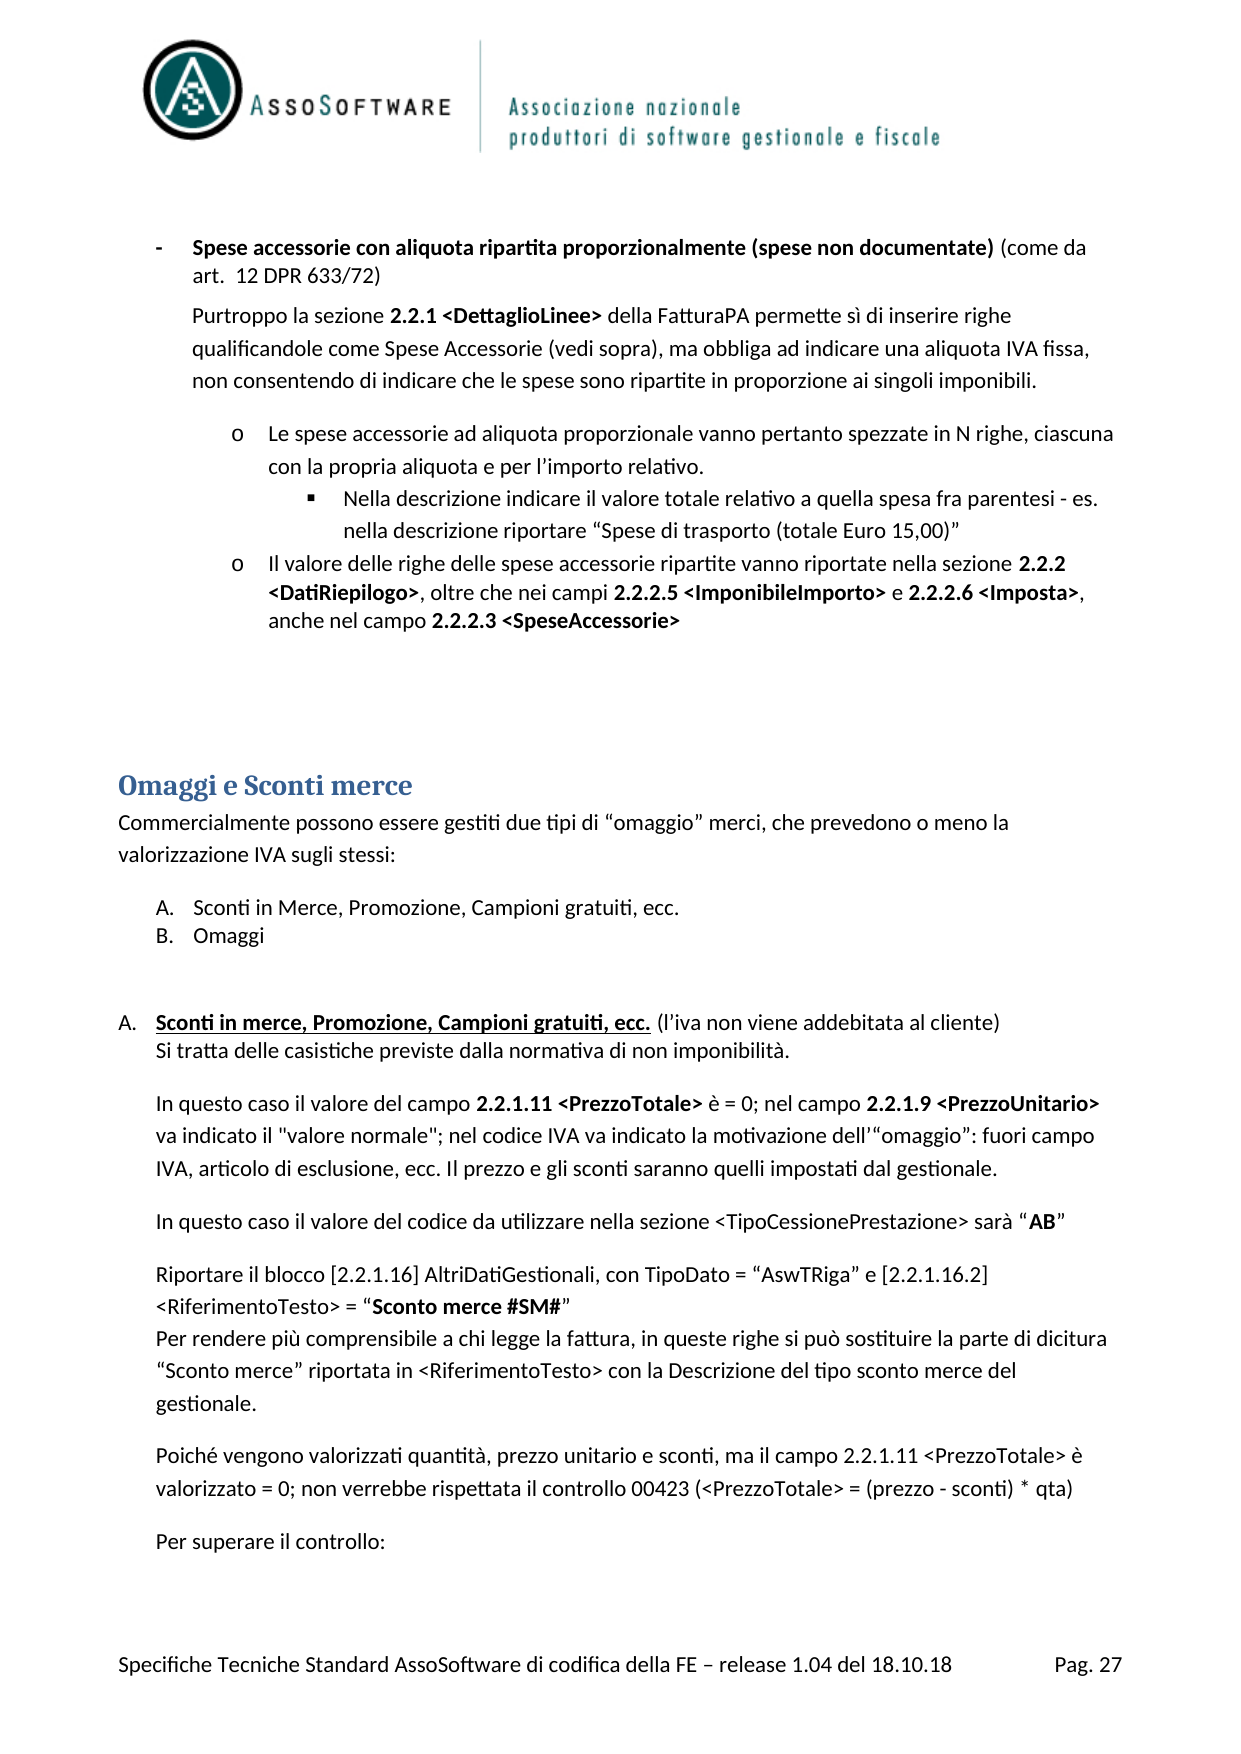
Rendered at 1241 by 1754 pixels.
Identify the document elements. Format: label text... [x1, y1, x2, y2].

text In questo caso il valore del campo 2.2.1.11 <PrezzoTotale> è = 0; nel campo 2.2.1.9 <PrezzoUnitario> va indicato il "valore normale"; nel codice IVA va indicato la motivazione dell’“omaggio”: fuori campo IVA, articolo di esclusione, ecc. Il prezzo e gli sconti saranno quelli impostati dal gestionale. [156, 1089, 1122, 1182]
text Poiché vengono valorizzati quantità, prezzo unitario e sconti, ma il campo 2.2.1.11 <PrezzoTotale> è valorizzato = 0; non verrebbe rispettata il controllo 00423 (<PrezzoTotale> = (prezzo - sconti) * qta) [156, 1442, 1122, 1502]
subtitle Omaggi e Sconti merce [118, 769, 1122, 803]
picture [118, 6, 1123, 153]
text Per superare il controllo: [156, 1527, 1122, 1555]
list Il valore delle righe delle spese accessorie ripartite vanno riportate nella sezione 2.2.2 <DatiRiepilogo>, oltre che nei campi 2.2.2.5 <ImponibileImporto> e 2.2.2.6 <Imposta>, anche nel campo 2.2.2.3 <SpeseAccessorie> [231, 549, 1122, 634]
text Si tratta delle casistiche previste dalla normativa di non imponibilità. [156, 1036, 1122, 1064]
text In questo caso il valore del codice da utilizzare nella sezione <TipoCessionePrestazione> sarà “AB” [156, 1207, 1122, 1235]
text Commercialmente possono essere gestiti due tipi di “omaggio” merci, che prevedono o meno la valorizzazione IVA sugli stessi: [118, 808, 1122, 868]
list Spese accessorie con aliquota ripartita proporzionalmente (spese non documentate) (come da art. 12 DPR 633/72) [155, 233, 1122, 289]
list Le spese accessorie ad aliquota proporzionale vanno pertanto spezzate in N righe, ciascuna con la propria aliquota e per l’importo relativo. [231, 419, 1122, 480]
list Nella descrizione indicare il valore totale relativo a quella spesa fra parentesi - es. nella descrizione riportare “Spese di trasporto (totale Euro 15,00)” [306, 484, 1122, 545]
text Riportare il blocco [2.2.1.16] AltriDatiGestionali, con TipoDato = “AswTRiga” e [2.2.1.16.2] <RiferimentoTesto> = “Sconto merce #SM#” Per rendere più comprensibile a chi legge la fattura, in queste righe si può sostituire la parte di dicitura “Sconto merce” riportata in <RiferimentoTesto> con la Descrizione del tipo sconto merce del gestionale. [156, 1260, 1122, 1417]
list Sconti in Merce, Promozione, Campioni gratuiti, ecc. [156, 893, 1122, 921]
list Omaggi [156, 921, 1122, 949]
text Purtroppo la sezione 2.2.1 <DettaglioLinee> della FatturaPA permette sì di inserire righe qualificandole come Spese Accessorie (vedi sopra), ma obbliga ad indicare una aliquota IVA fissa, non consentendo di indicare che le spese sono ripartite in proporzione ai singoli imponibili. [192, 302, 1122, 394]
list Sconti in merce, Promozione, Campioni gratuiti, ecc. (l’iva non viene addebitata al cliente) [118, 1008, 1122, 1036]
